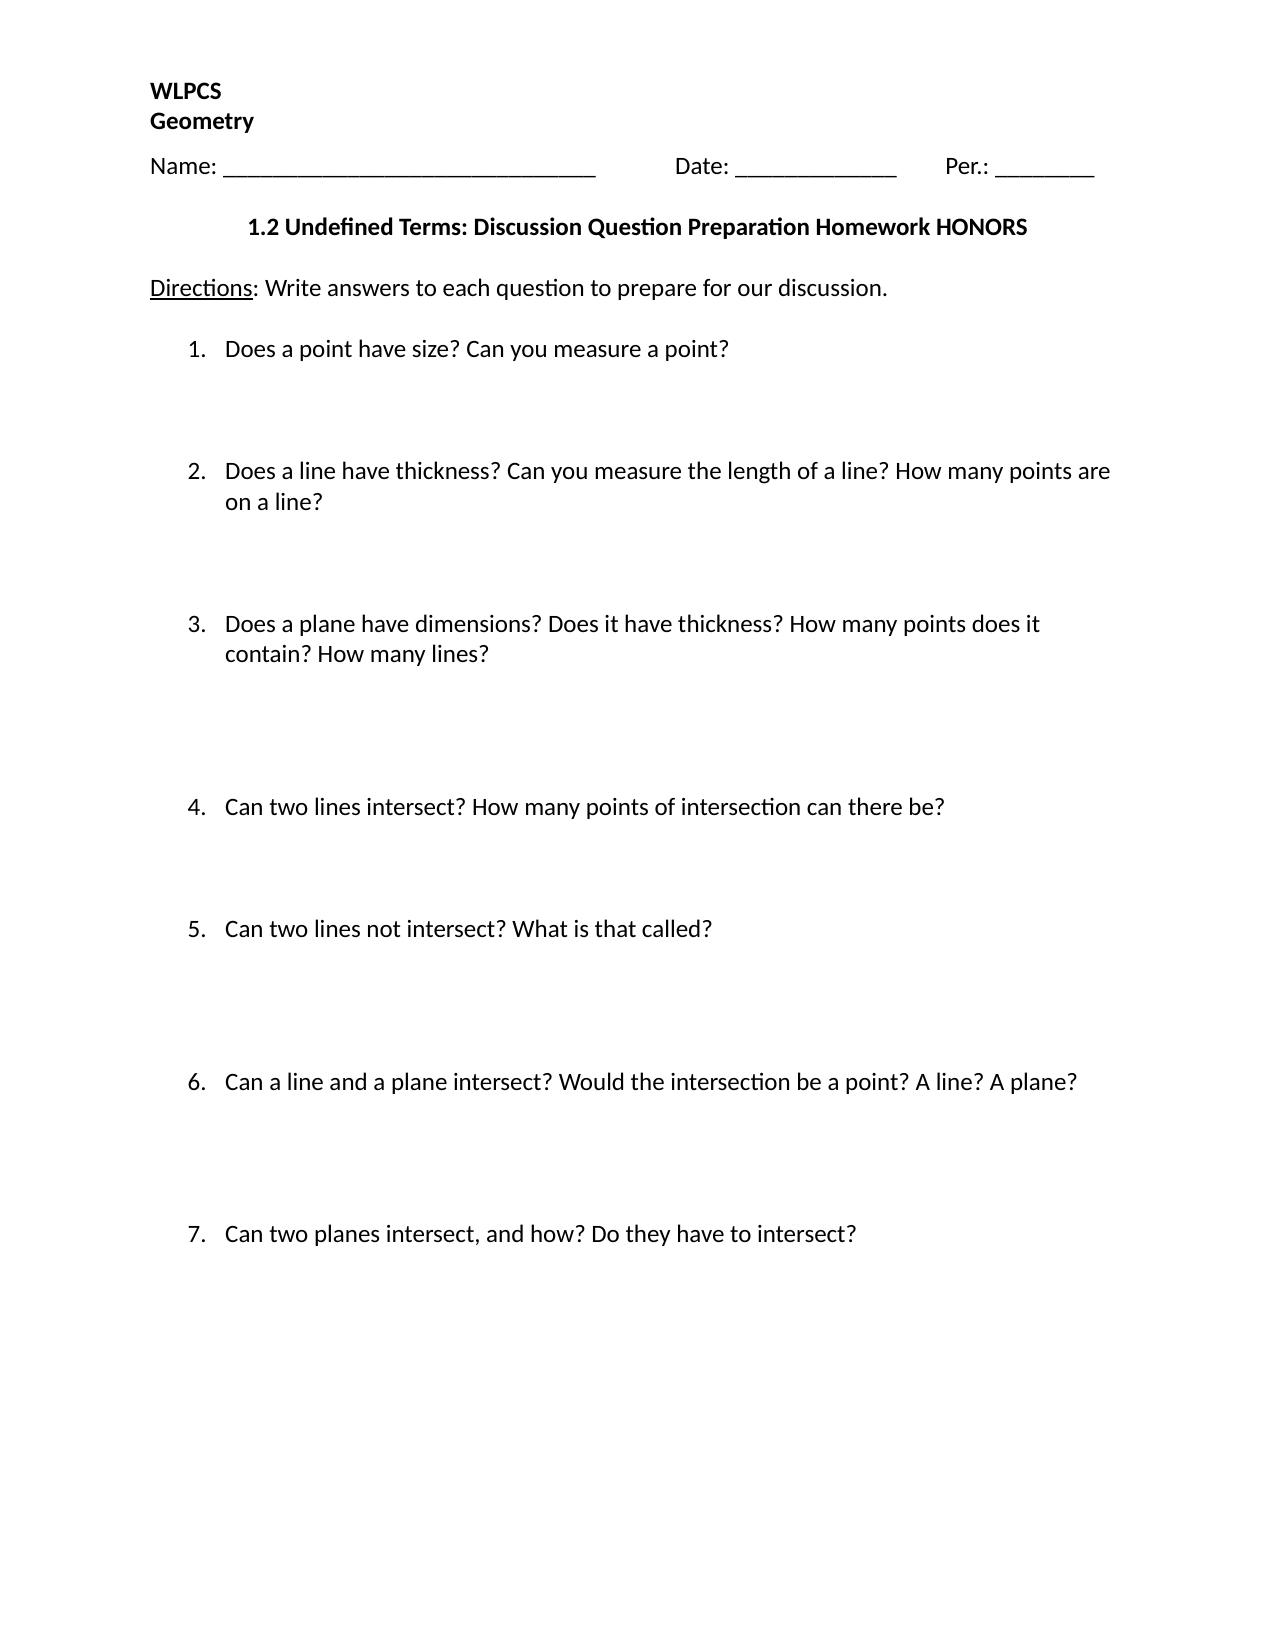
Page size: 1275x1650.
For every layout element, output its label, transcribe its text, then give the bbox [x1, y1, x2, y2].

list Does a line have thickness? Can you measure the length of a line? How many points are on a line? [187, 455, 1125, 516]
list Can two lines intersect? How many points of intersection can there be? [187, 791, 1125, 821]
list Can two lines not intersect? What is that called? [187, 913, 1125, 943]
text Name: ______________________________ Date: _____________ Per.: ________ [150, 150, 1125, 181]
list Can a line and a plane intersect? Would the intersection be a point? A line? A plane? [187, 1066, 1125, 1096]
text 1.2 Undefined Terms: Discussion Question Preparation Homework HONORS [150, 211, 1125, 242]
list Can two planes intersect, and how? Do they have to intersect? [187, 1218, 1125, 1249]
list Does a plane have dimensions? Does it have thickness? How many points does it contain? How many lines? [187, 608, 1125, 669]
text Directions: Write answers to each question to prepare for our discussion. [150, 272, 1125, 303]
list Does a point have size? Can you measure a point? [187, 333, 1125, 364]
